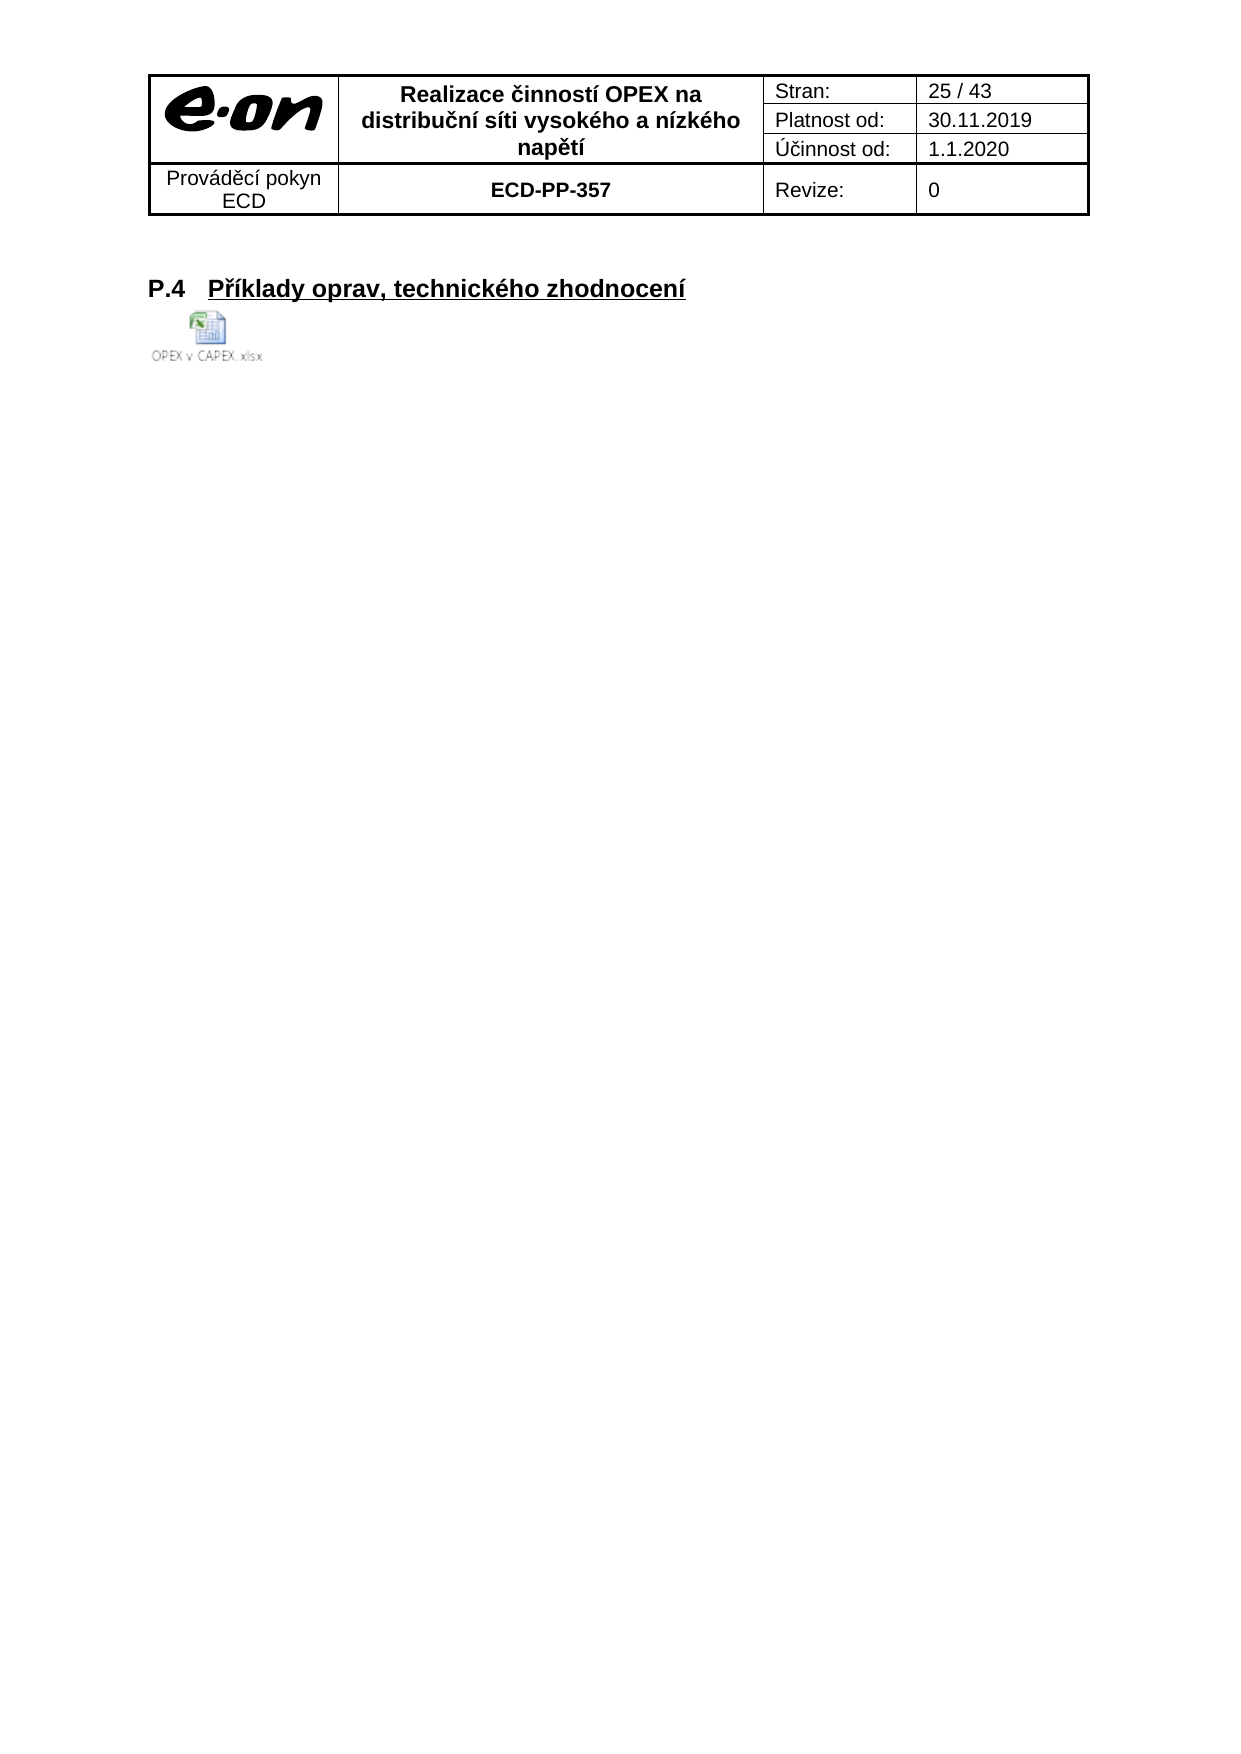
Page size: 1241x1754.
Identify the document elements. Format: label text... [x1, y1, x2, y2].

text Příklady oprav, technického zhodnocení [148, 274, 1092, 302]
